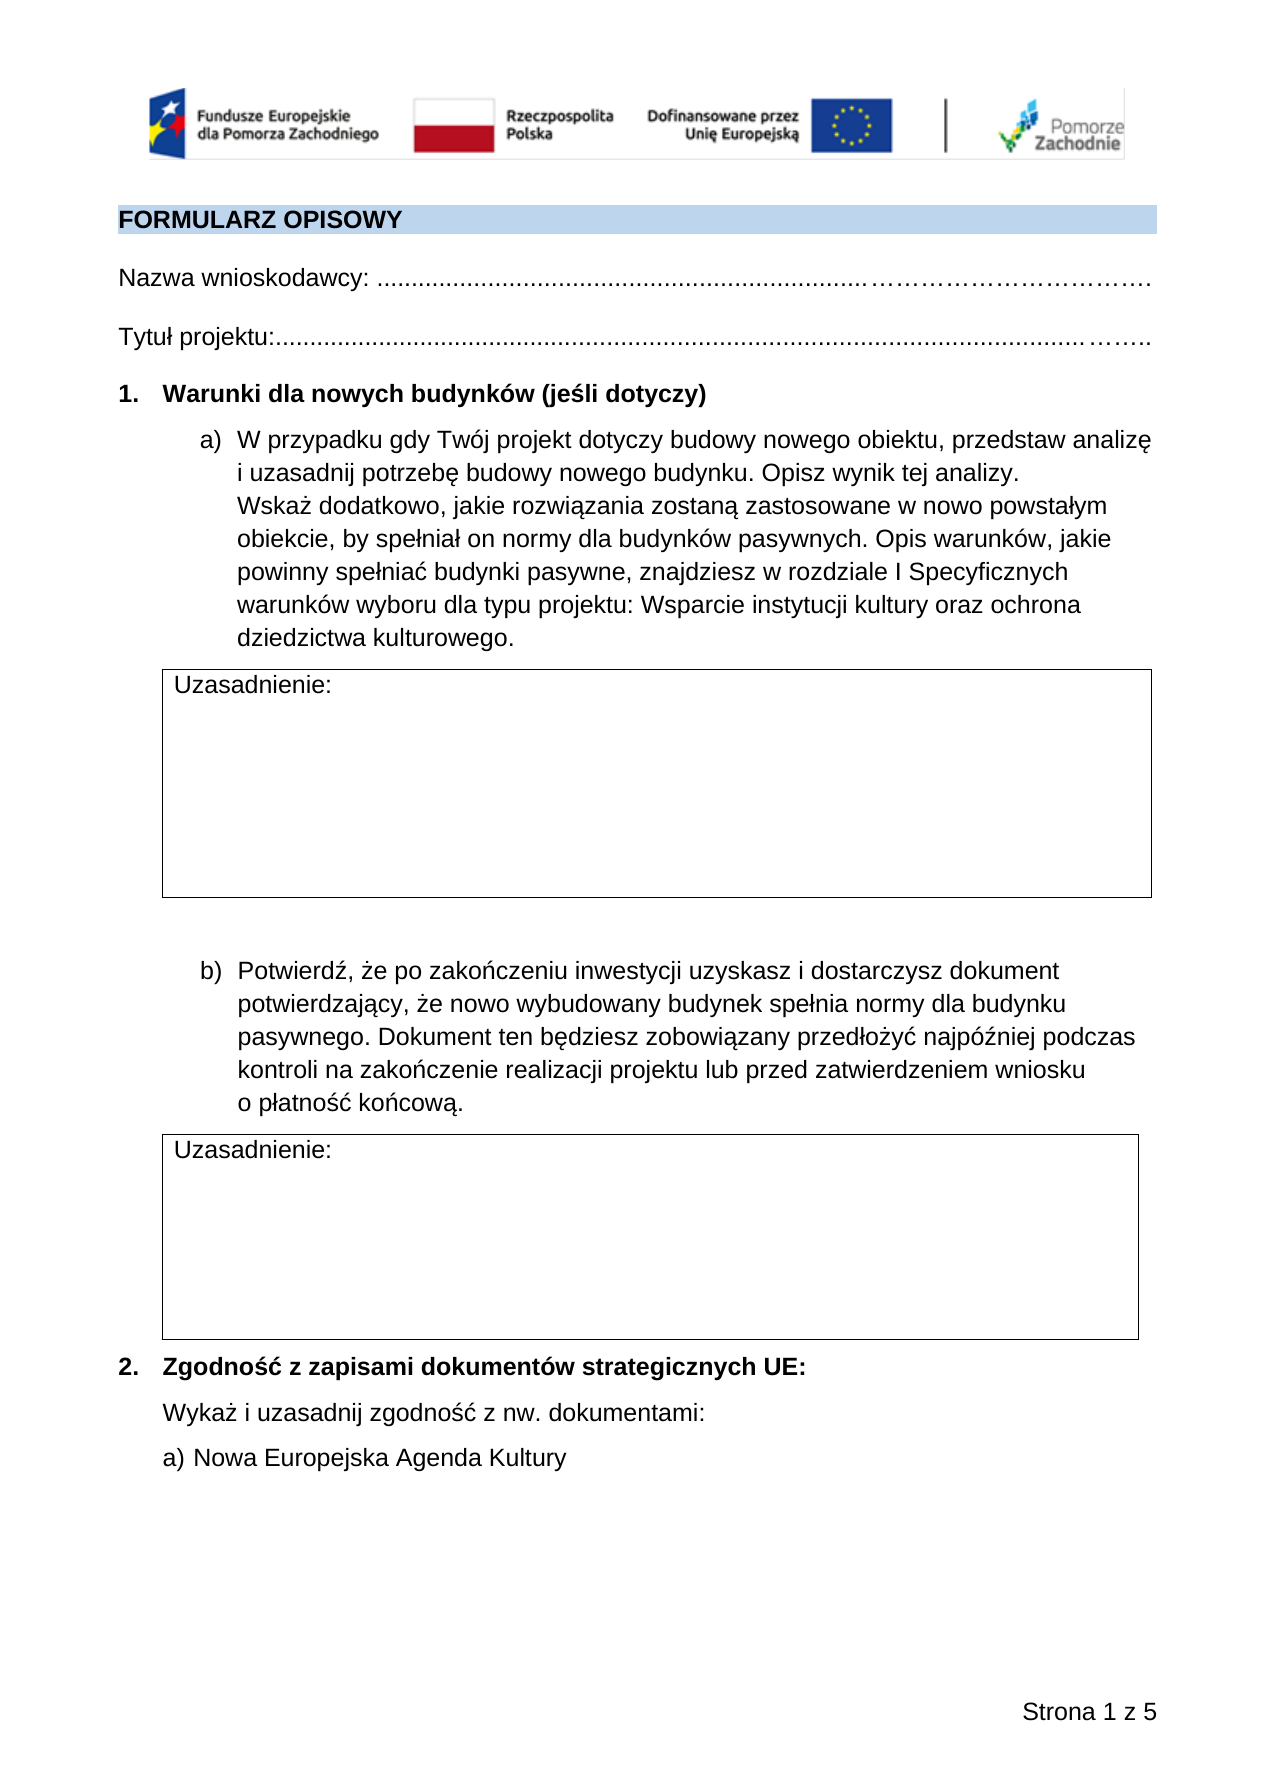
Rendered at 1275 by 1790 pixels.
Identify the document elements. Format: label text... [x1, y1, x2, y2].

text Tytuł projektu: …….. [118, 321, 1157, 350]
text Nazwa wnioskodawcy: ……………………………. [118, 263, 1157, 292]
text Wykaż i uzasadnij zgodność z nw. dokumentami: [162, 1398, 1157, 1427]
table_header Uzasadnienie: [163, 1135, 1138, 1339]
list Zgodność z zapisami dokumentów strategicznych UE: [118, 1352, 1157, 1381]
list Nowa Europejska Agenda Kultury [162, 1443, 1157, 1472]
list W przypadku gdy Twój projekt dotyczy budowy nowego obiektu, przedstaw analizę i uzasadnij potrzebę budowy nowego budynku. Opisz wynik tej analizy. Wskaż dodatkowo, jakie rozwiązania zostaną zastosowane w nowo powstałym obiekcie, by spełniał on normy dla budynków pasywnych. Opis warunków, jakie powinny spełniać budynki pasywne, znajdziesz w rozdziale I Specyficznych warunków wyboru dla typu projektu: Wsparcie instytucji kultury oraz ochrona dziedzictwa kulturowego. [199, 425, 1157, 652]
list Warunki dla nowych budynków (jeśli dotyczy) [118, 379, 1157, 408]
text FORMULARZ OPISOWY [118, 205, 1157, 234]
table_header Uzasadnienie: [163, 670, 1151, 897]
picture [149, 88, 1126, 161]
list Potwierdź, że po zakończeniu inwestycji uzyskasz i dostarczysz dokument potwierdzający, że nowo wybudowany budynek spełnia normy dla budynku pasywnego. Dokument ten będziesz zobowiązany przedłożyć najpóźniej podczas kontroli na zakończenie realizacji projektu lub przed zatwierdzeniem wniosku o płatność końcową. [200, 956, 1157, 1117]
